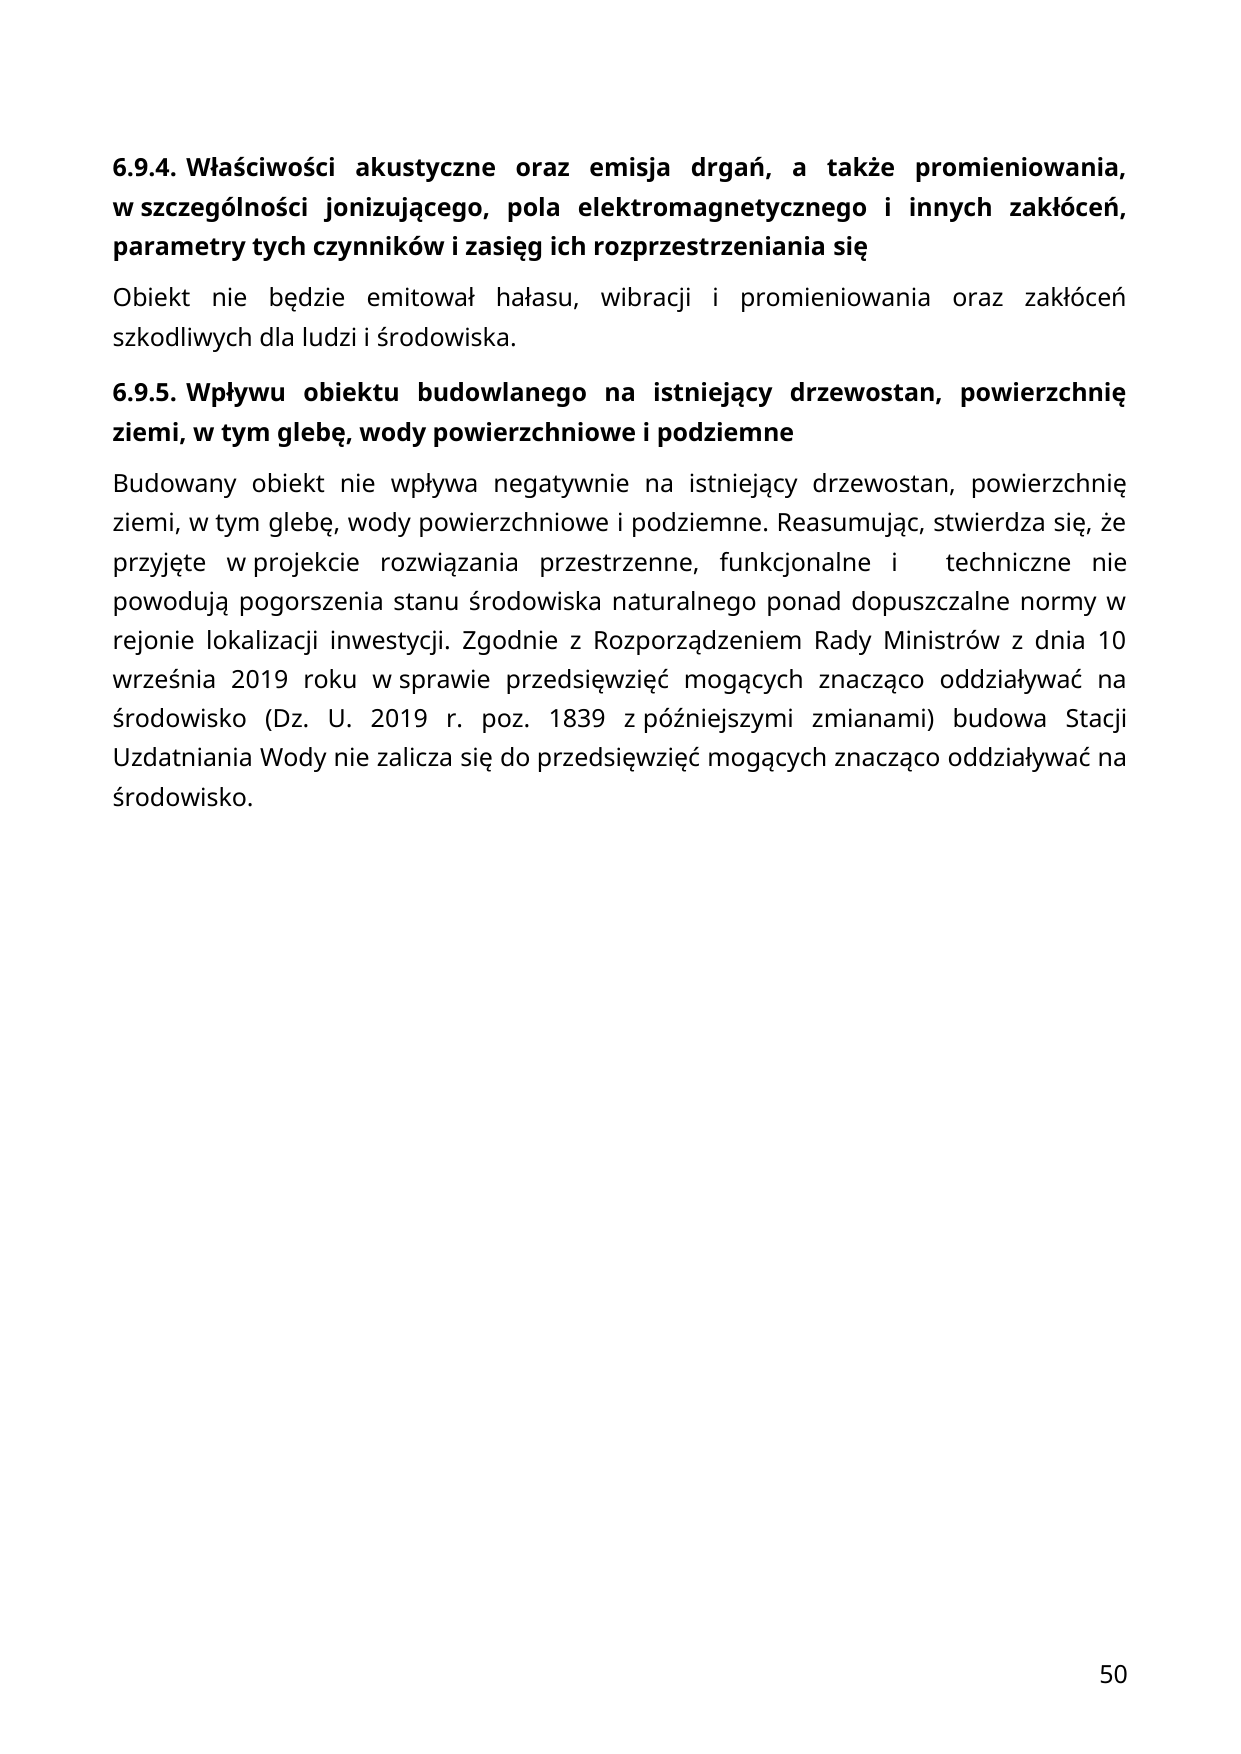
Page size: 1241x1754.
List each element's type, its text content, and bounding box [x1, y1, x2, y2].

text Wpływu obiektu budowlanego na istniejący drzewostan, powierzchnię ziemi, w tym glebę, wody powierzchniowe i podziemne [112, 375, 1128, 448]
text Obiekt nie będzie emitował hałasu, wibracji i promieniowania oraz zakłóceń szkodliwych dla ludzi i środowiska. [112, 280, 1128, 353]
text Właściwości akustyczne oraz emisja drgań, a także promieniowania, w szczególności jonizującego, pola elektromagnetycznego i innych zakłóceń, parametry tych czynników i zasięg ich rozprzestrzeniania się [112, 150, 1128, 262]
text Budowany obiekt nie wpływa negatywnie na istniejący drzewostan, powierzchnię ziemi, w tym glebę, wody powierzchniowe i podziemne. Reasumując, stwierdza się, że przyjęte w projekcie rozwiązania przestrzenne, funkcjonalne i techniczne nie powodują pogorszenia stanu środowiska naturalnego ponad dopuszczalne normy w rejonie lokalizacji inwestycji. Zgodnie z Rozporządzeniem Rady Ministrów z dnia 10 września 2019 roku w sprawie przedsięwzięć mogących znacząco oddziaływać na środowisko (Dz. U. 2019 r. poz. 1839 z późniejszymi zmianami) budowa Stacji Uzdatniania Wody nie zalicza się do przedsięwzięć mogących znacząco oddziaływać na środowisko. [112, 466, 1128, 813]
